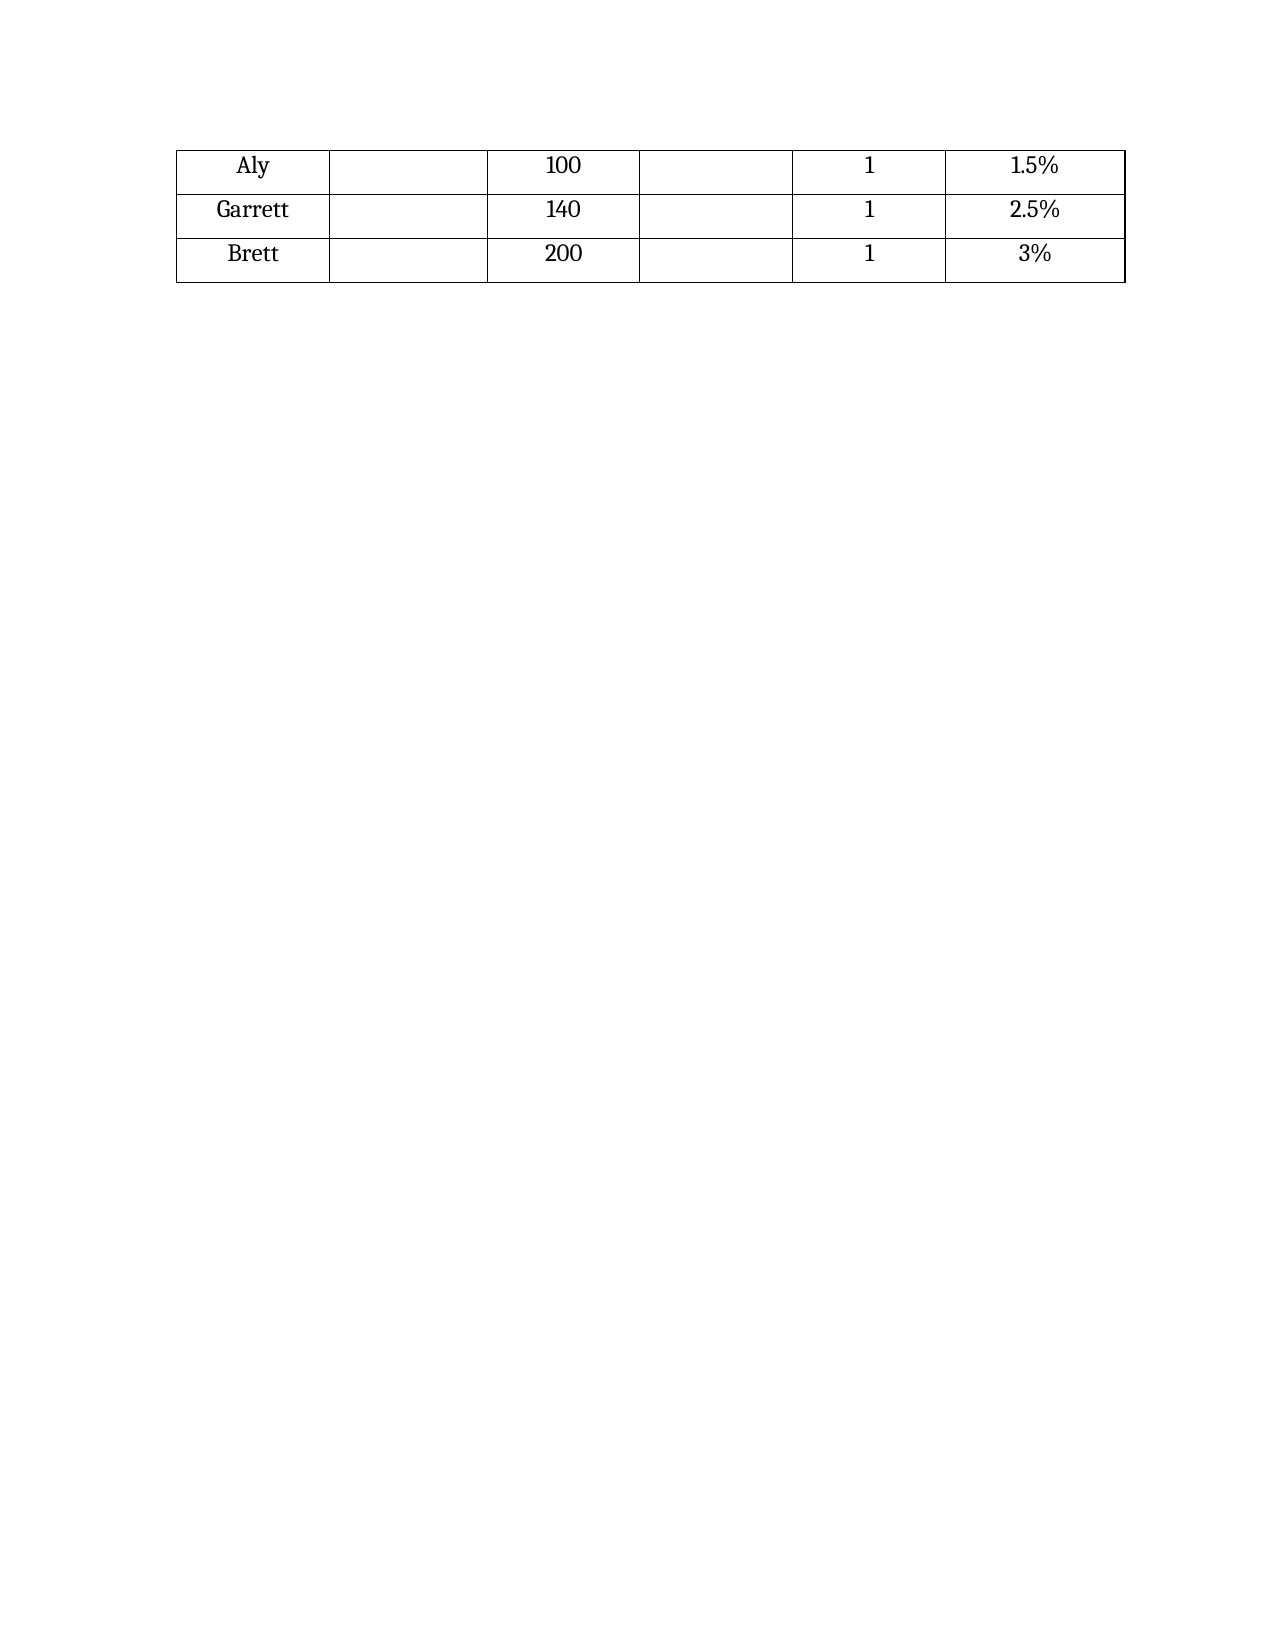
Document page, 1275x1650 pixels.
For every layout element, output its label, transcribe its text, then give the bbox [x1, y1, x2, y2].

table_cell 1 [793, 195, 945, 238]
table_cell 1 [793, 239, 945, 282]
table_cell 100 [488, 151, 639, 194]
table_cell 3% [946, 239, 1124, 282]
table_cell 2.5% [946, 195, 1124, 238]
table_cell 140 [488, 195, 639, 238]
table_cell Garrett [177, 195, 329, 238]
table_cell [330, 239, 487, 282]
table_cell 1 [793, 151, 945, 194]
table_cell Brett [177, 239, 329, 282]
table_cell [640, 151, 792, 194]
table_cell Aly [177, 151, 329, 194]
table_cell [640, 195, 792, 238]
table_cell [330, 151, 487, 194]
table_cell [330, 195, 487, 238]
table_cell [640, 239, 792, 282]
table_cell 1.5% [946, 151, 1124, 194]
table_cell 200 [488, 239, 639, 282]
